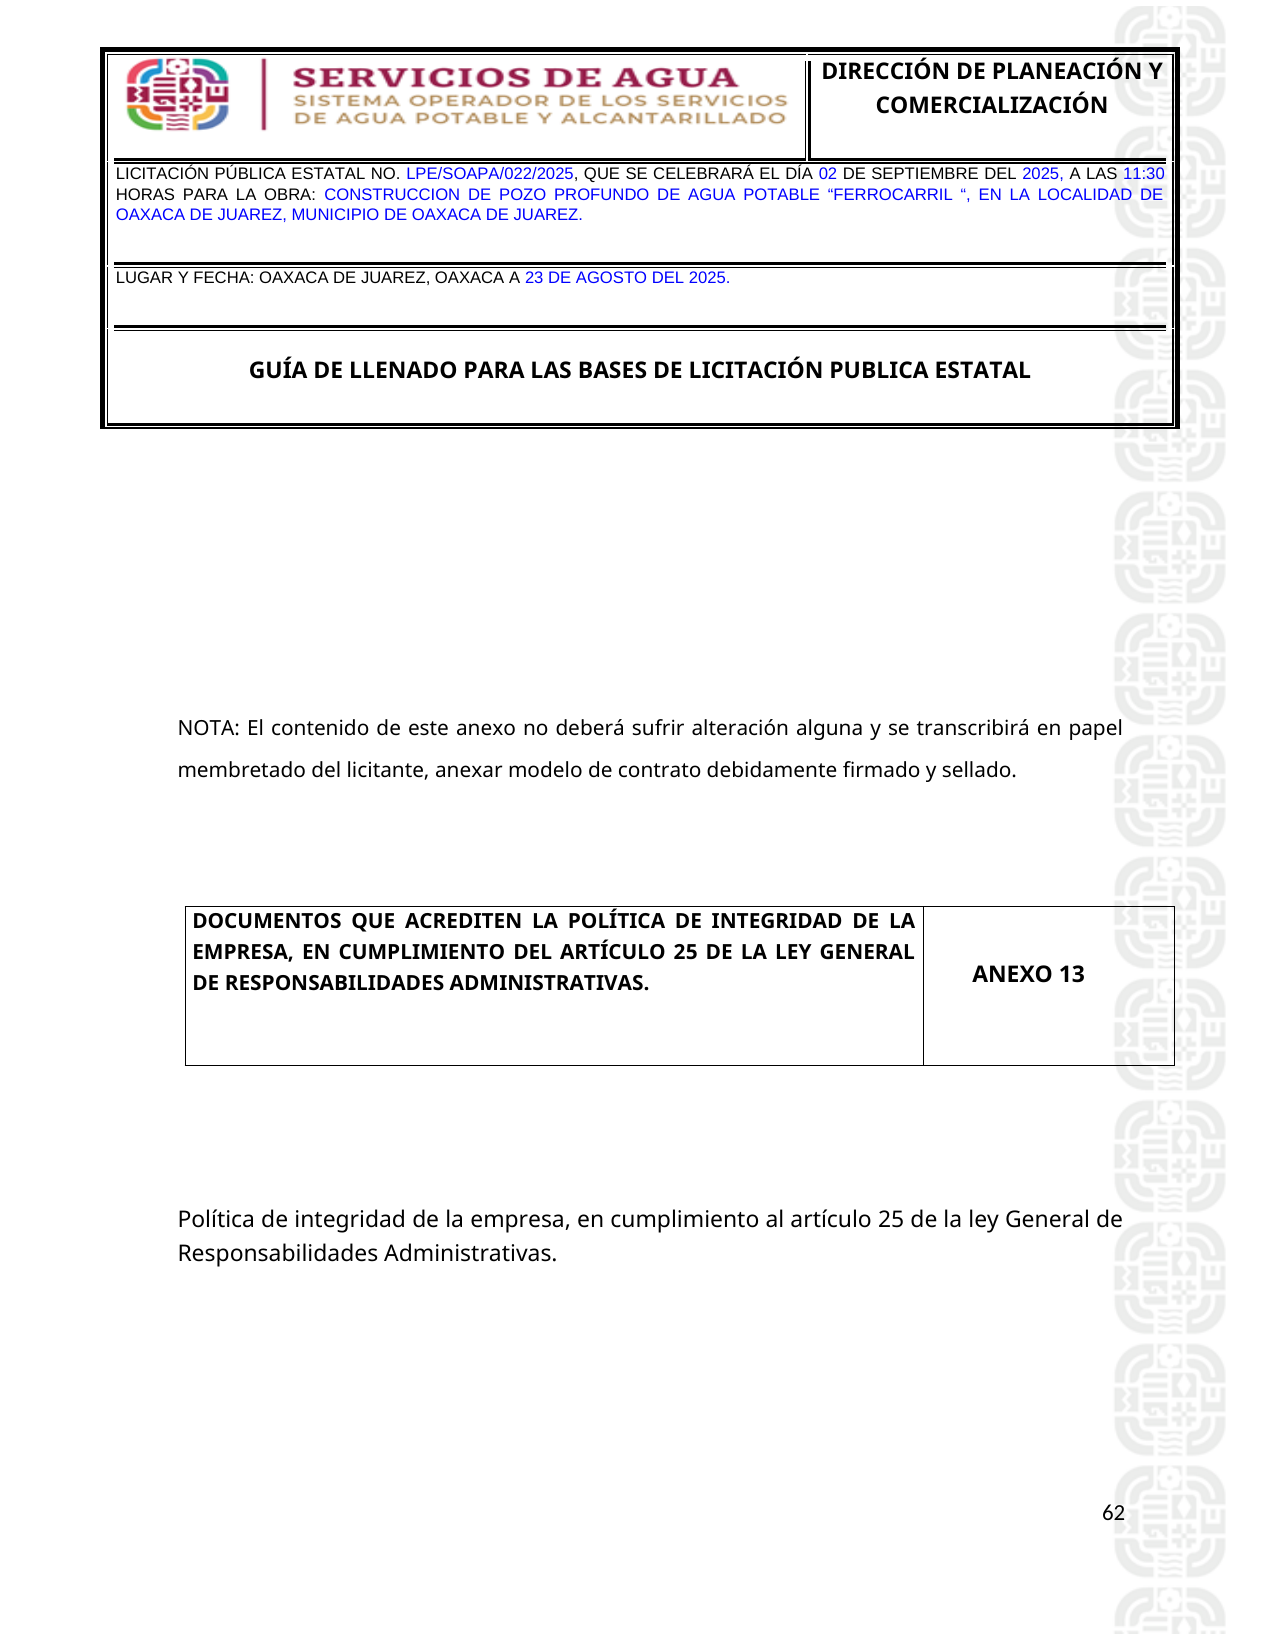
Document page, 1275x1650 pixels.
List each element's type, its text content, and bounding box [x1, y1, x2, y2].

picture [1099, 6, 1229, 1634]
text Política de integridad de la empresa, en cumplimiento al artículo 25 de la ley General de Responsabilidades Administrativas. [177, 1203, 1125, 1268]
picture [1100, 190, 1107, 199]
table_header ANEXO 13 [924, 907, 1174, 1065]
table_header DOCUMENTOS QUE ACREDITEN LA POLÍTICA DE INTEGRIDAD DE LA EMPRESA, EN CUMPLIMIENTO DEL ARTÍCULO 25 DE LA LEY GENERAL DE RESPONSABILIDADES ADMINISTRATIVAS. [186, 907, 923, 1065]
text NOTA: El contenido de este anexo no deberá sufrir alteración alguna y se transcribirá en papel membretado del licitante, anexar modelo de contrato debidamente firmado y sellado. [177, 713, 1125, 784]
picture [122, 55, 796, 143]
picture [1099, 52, 1175, 427]
